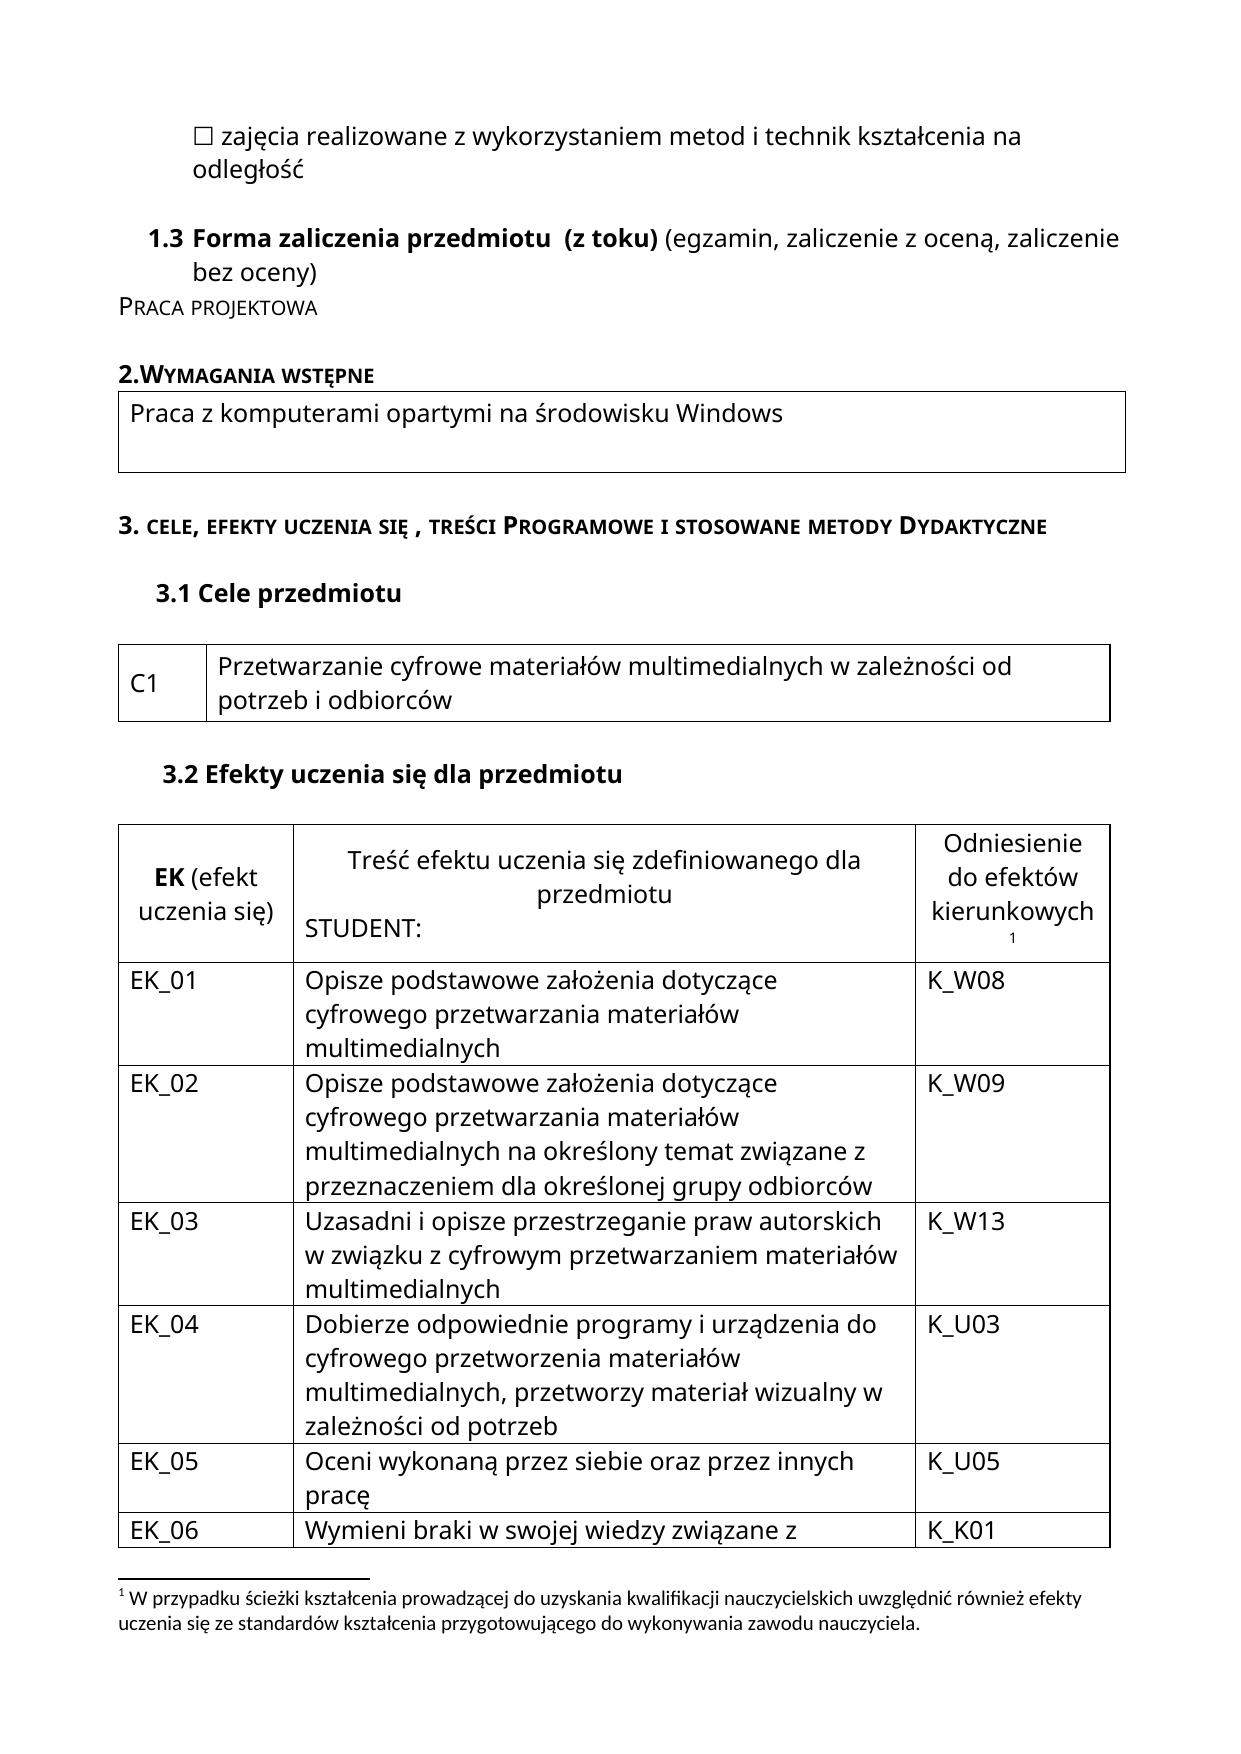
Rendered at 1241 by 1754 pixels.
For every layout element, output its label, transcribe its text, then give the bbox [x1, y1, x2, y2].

table_cell Opisze podstawowe założenia dotyczące cyfrowego przetwarzania materiałów multimedialnych na określony temat związane z przeznaczeniem dla określonej grupy odbiorców [294, 1066, 915, 1202]
table_cell EK_04 [119, 1306, 293, 1443]
table_cell EK_05 [119, 1444, 293, 1512]
table_header Odniesienie do efektów kierunkowych [916, 825, 1109, 962]
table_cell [294, 1513, 915, 1547]
table_cell Uzasadni i opisze przestrzeganie praw autorskich w związku z cyfrowym przetwarzaniem materiałów multimedialnych [294, 1203, 915, 1305]
text 2.Wymagania wstępne [118, 357, 1122, 391]
text 3.1 Cele przedmiotu [156, 576, 1122, 609]
table_cell K_U03 [916, 1306, 1109, 1443]
table_cell EK_02 [119, 1066, 293, 1202]
table_cell K_W08 [916, 963, 1109, 1065]
table_cell K_U05 [916, 1444, 1109, 1512]
text 3.2 Efekty uczenia się dla przedmiotu [162, 756, 1122, 790]
table_header Przetwarzanie cyfrowe materiałów multimedialnych w zależności od potrzeb i odbiorców [207, 645, 1109, 721]
table_cell EK_01 [119, 963, 293, 1065]
table_cell K_K01 [916, 1513, 1109, 1547]
text Praca projektowa [118, 288, 1122, 322]
table_cell Dobierze odpowiednie programy i urządzenia do cyfrowego przetworzenia materiałów multimedialnych, przetworzy materiał wizualny w zależności od potrzeb [294, 1306, 915, 1443]
table_header Praca z komputerami opartymi na środowisku Windows [119, 392, 1125, 472]
table_cell EK_06 [119, 1513, 293, 1547]
table_header EK (efekt uczenia się) [119, 825, 293, 962]
table_header Treść efektu uczenia się zdefiniowanego dla przedmiotu STUDENT: [294, 825, 915, 962]
text ☐ zajęcia realizowane z wykorzystaniem metod i technik kształcenia na odległość [192, 118, 1122, 186]
text 1.3 Forma zaliczenia przedmiotu (z toku) (egzamin, zaliczenie z oceną, zaliczenie bez oceny) [148, 220, 1122, 288]
table_cell K_W09 [916, 1066, 1109, 1202]
table_header C1 [119, 645, 206, 721]
table_cell K_W13 [916, 1203, 1109, 1305]
table_cell EK_03 [119, 1203, 293, 1305]
table_cell Opisze podstawowe założenia dotyczące cyfrowego przetwarzania materiałów multimedialnych [294, 963, 915, 1065]
text 3. cele, efekty uczenia się , treści Programowe i stosowane metody Dydaktyczne [118, 507, 1122, 541]
table_cell Oceni wykonaną przez siebie oraz przez innych pracę [294, 1444, 915, 1512]
